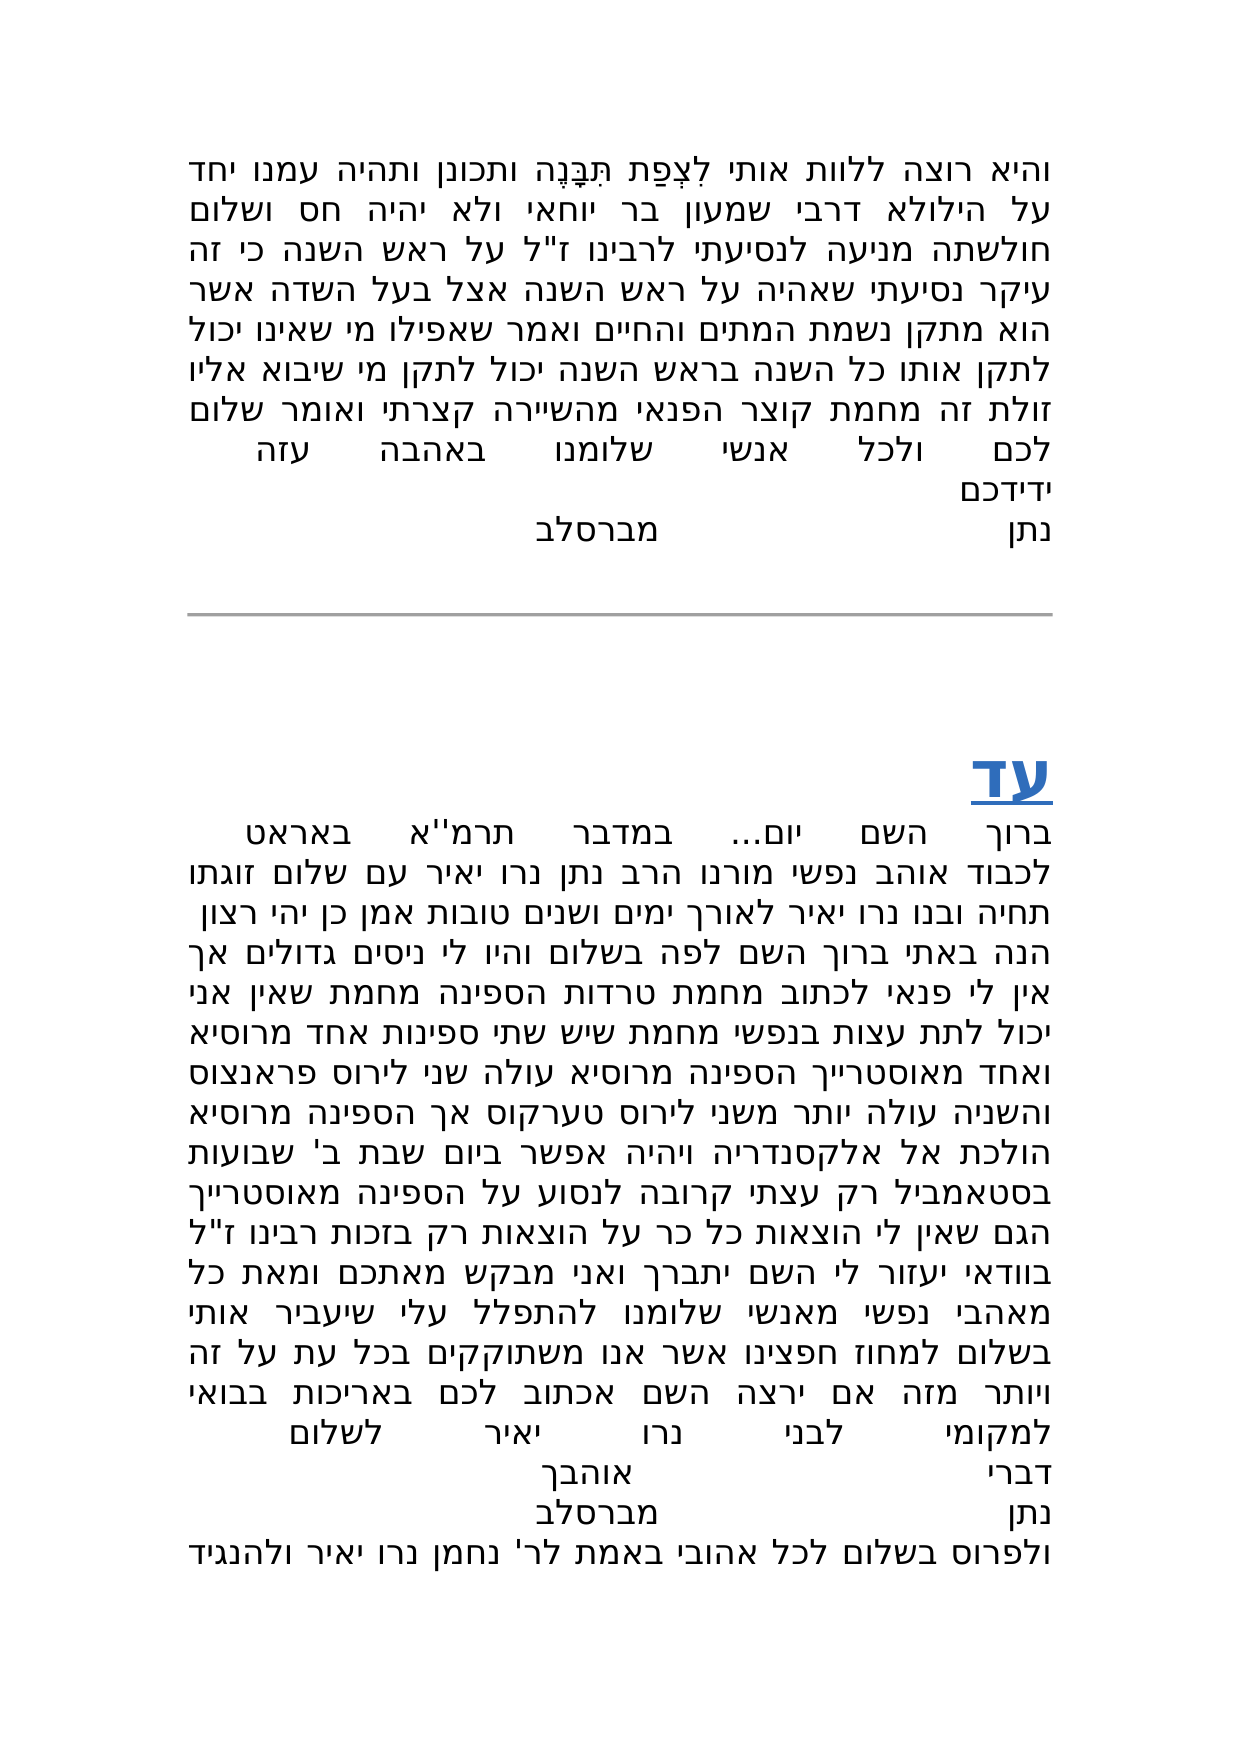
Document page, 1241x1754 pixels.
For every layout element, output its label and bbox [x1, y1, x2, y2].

text [187, 736, 1053, 1573]
text [187, 150, 1053, 579]
